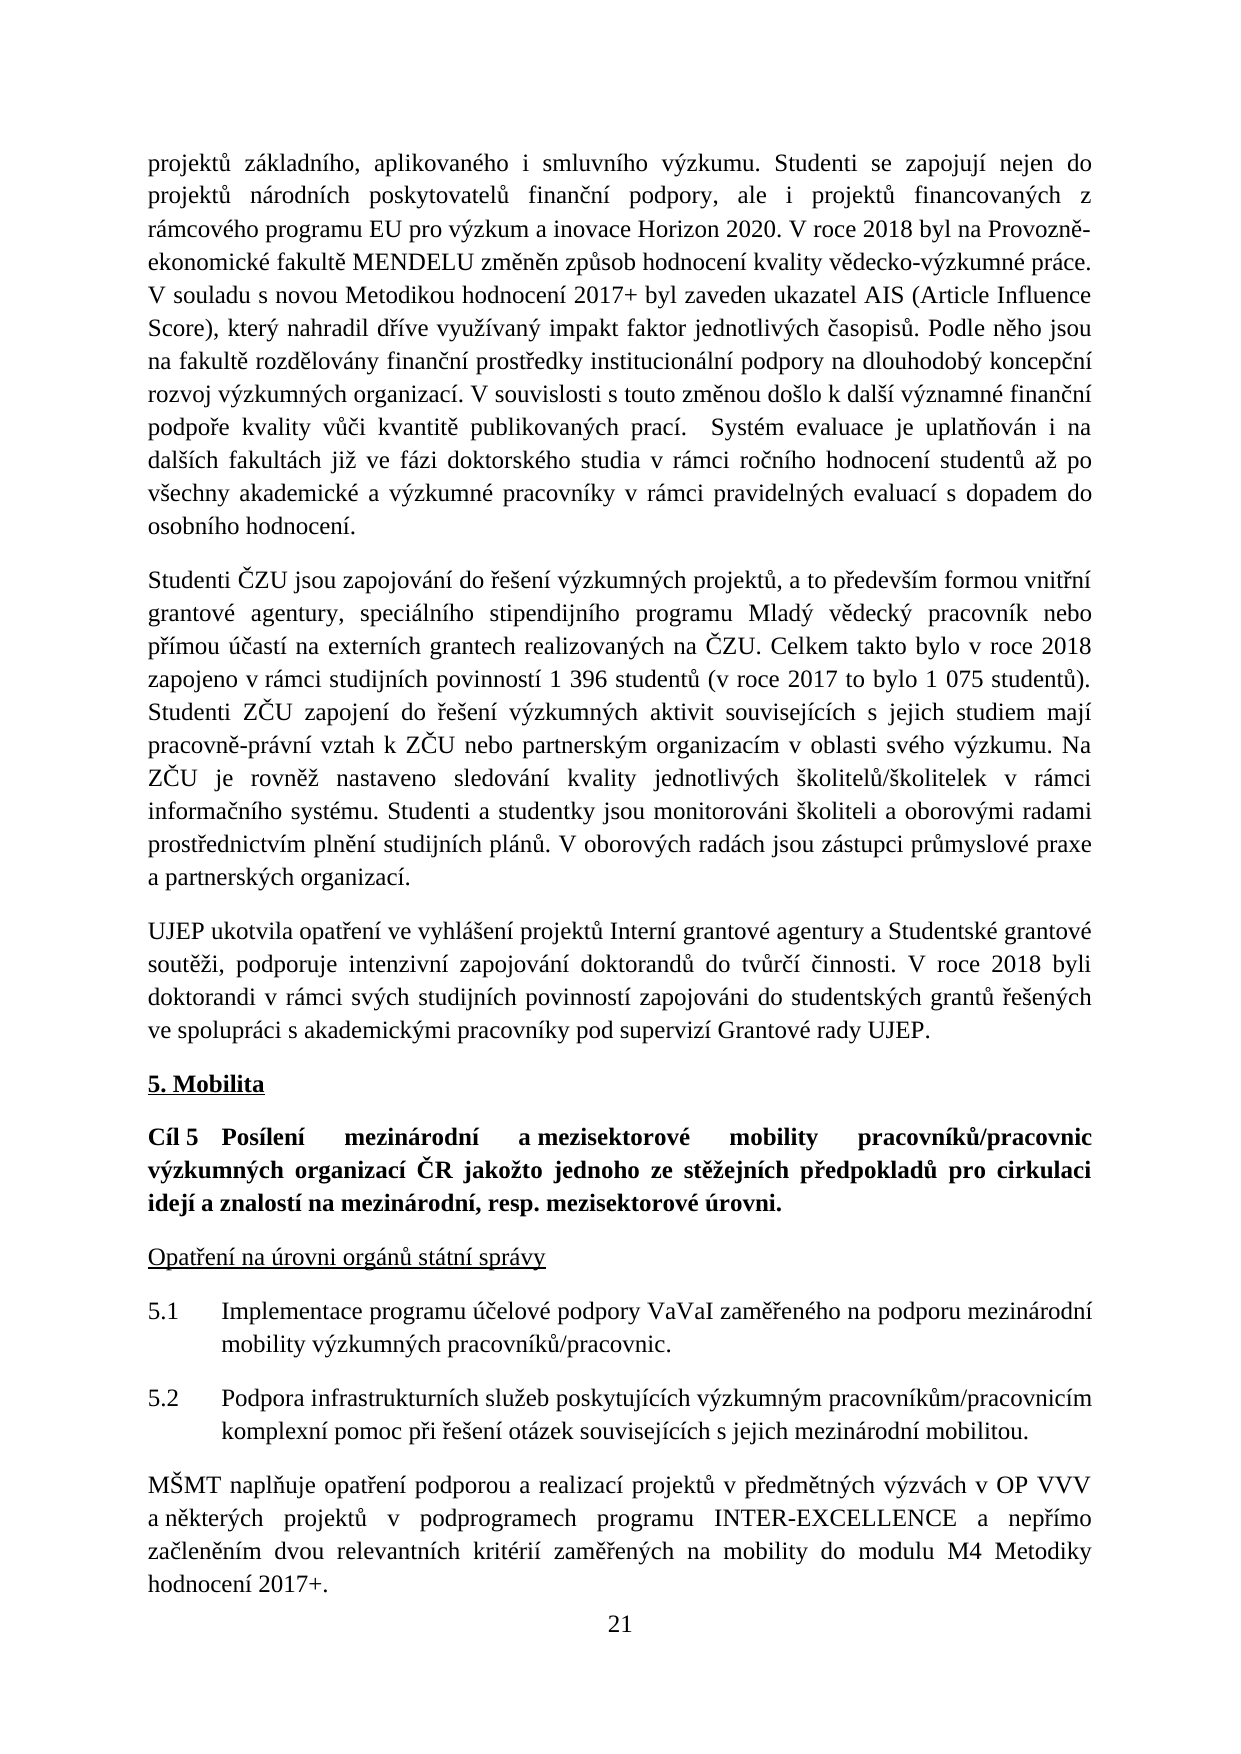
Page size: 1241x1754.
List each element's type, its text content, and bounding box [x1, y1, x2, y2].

text 5.2 Podpora infrastrukturních služeb poskytujících výzkumným pracovníkům/pracovnicím komplexní pomoc při řešení otázek souvisejících s jejich mezinárodní mobilitou. [148, 1383, 1093, 1445]
text Cíl 5 Posílení mezinárodní a mezisektorové mobility pracovníků/pracovnic výzkumných organizací ČR jakožto jednoho ze stěžejních předpokladů pro cirkulaci idejí a znalostí na mezinárodní, resp. mezisektorové úrovni. [148, 1122, 1093, 1217]
text MŠMT naplňuje opatření podporou a realizací projektů v předmětných výzvách v OP VVV a některých projektů v podprogramech programu INTER-EXCELLENCE a nepřímo začleněním dvou relevantních kritérií zaměřených na mobility do modulu M4 Metodiky hodnocení 2017+. [148, 1470, 1093, 1598]
text Studenti ČZU jsou zapojování do řešení výzkumných projektů, a to především formou vnitřní grantové agentury, speciálního stipendijního programu Mladý vědecký pracovník nebo přímou účastí na externích grantech realizovaných na ČZU. Celkem takto bylo v roce 2018 zapojeno v rámci studijních povinností 1 396 studentů (v roce 2017 to bylo 1 075 studentů). Studenti ZČU zapojení do řešení výzkumných aktivit souvisejících s jejich studiem mají pracovně-právní vztah k ZČU nebo partnerským organizacím v oblasti svého výzkumu. Na ZČU je rovněž nastaveno sledování kvality jednotlivých školitelů/školitelek v rámci informačního systému. Studenti a studentky jsou monitorováni školiteli a oborovými radami prostřednictvím plnění studijních plánů. V oborových radách jsou zástupci průmyslové praxe a partnerských organizací. [148, 565, 1093, 891]
text Opatření na úrovni orgánů státní správy [148, 1242, 1093, 1271]
text 5. Mobilita [148, 1069, 1093, 1097]
text UJEP ukotvila opatření ve vyhlášení projektů Interní grantové agentury a Studentské grantové soutěži, podporuje intenzivní zapojování doktorandů do tvůrčí činnosti. V roce 2018 byli doktorandi v rámci svých studijních povinností zapojováni do studentských grantů řešených ve spolupráci s akademickými pracovníky pod supervizí Grantové rady UJEP. [148, 916, 1093, 1043]
text 5.1 Implementace programu účelové podpory VaVaI zaměřeného na podporu mezinárodní mobility výzkumných pracovníků/pracovnic. [148, 1296, 1093, 1358]
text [148, 148, 1093, 539]
